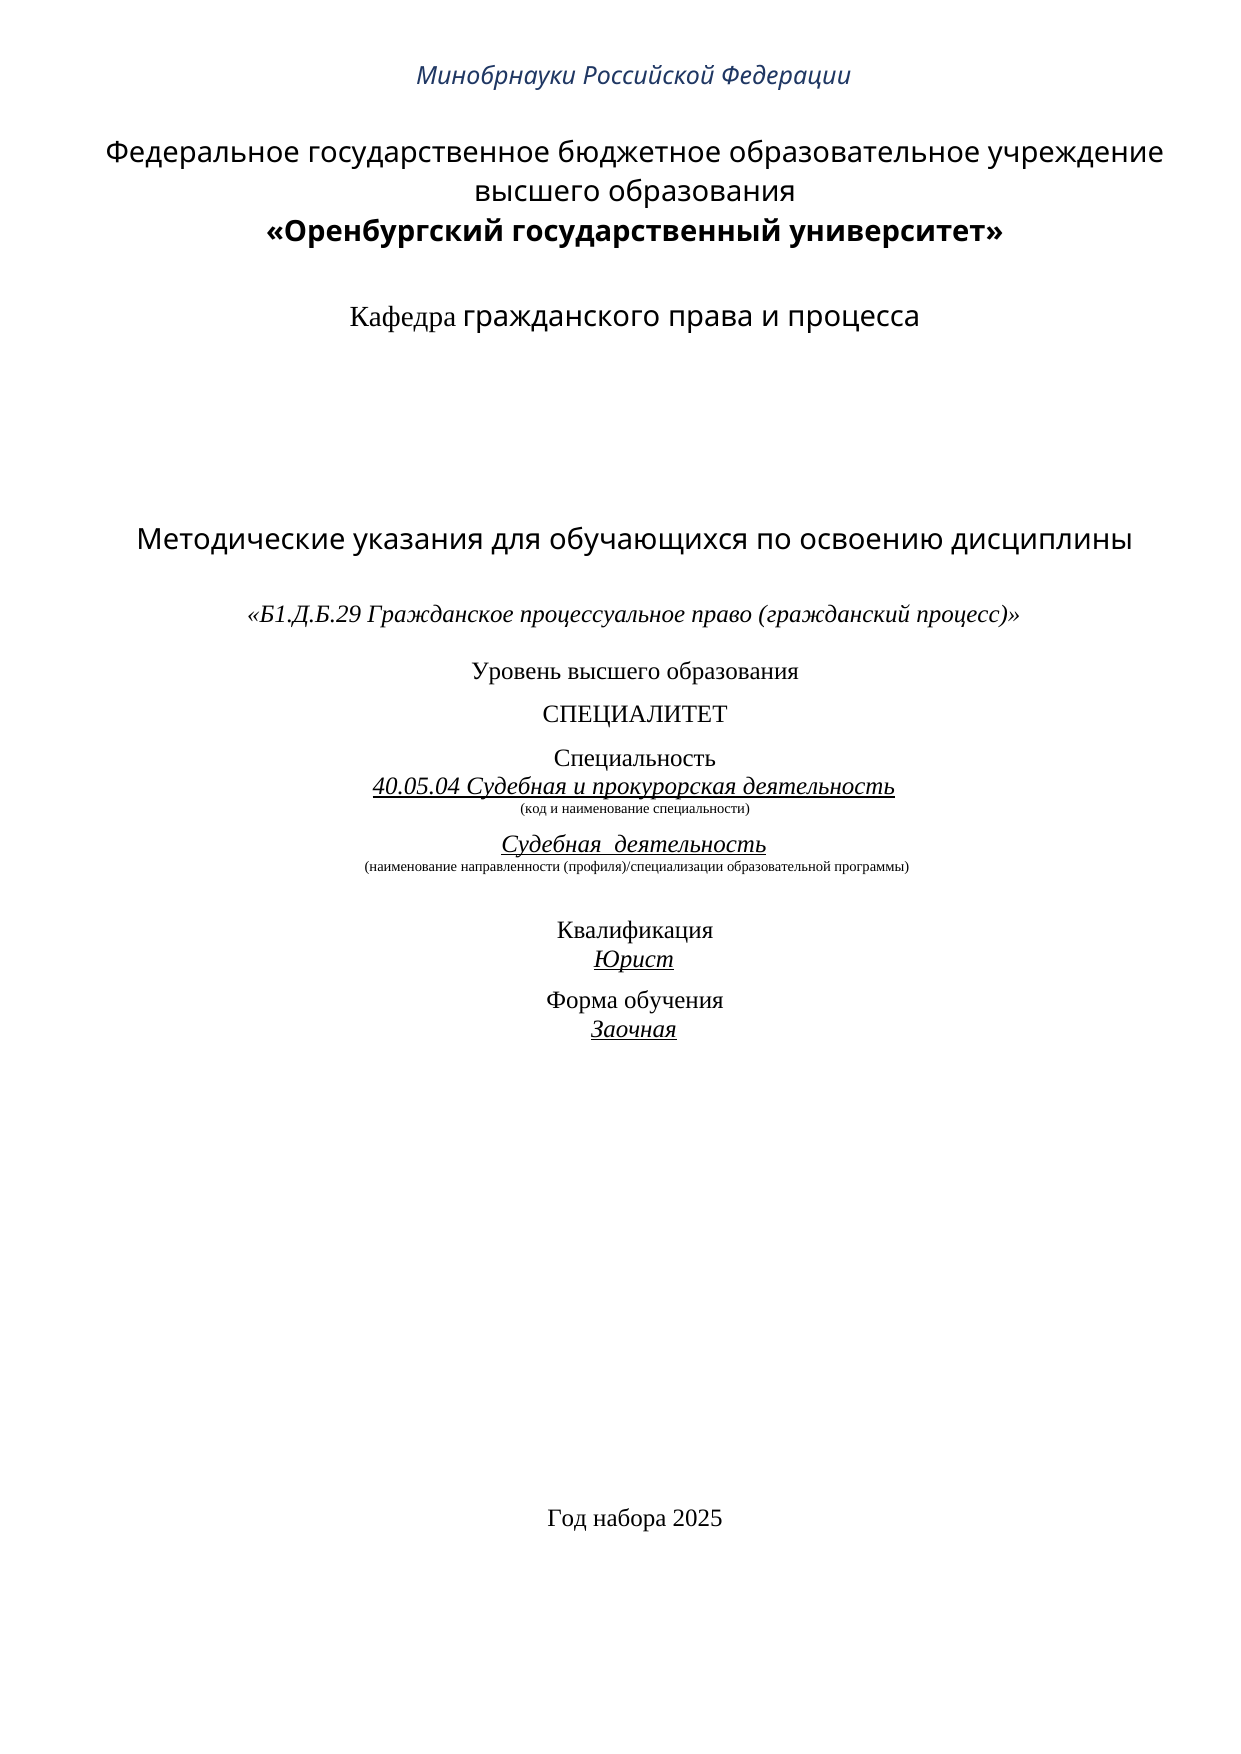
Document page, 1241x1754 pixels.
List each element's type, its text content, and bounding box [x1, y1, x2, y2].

text Кафедра гражданского права и процесса [88, 296, 1181, 335]
subtitle Минобрнауки Российской Федерации [88, 57, 1181, 91]
text Квалификация [88, 915, 1181, 944]
text Уровень высшего образования [88, 656, 1181, 685]
text «Оренбургский государственный университет» [88, 210, 1181, 250]
text Год набора 2025 [88, 1503, 1181, 1531]
text Методические указания для обучающихся по освоению дисциплины [88, 518, 1181, 558]
text (код и наименование специальности) [88, 800, 1181, 829]
text Юрист [88, 944, 1181, 973]
text СПЕЦИАЛИТЕТ [88, 699, 1181, 728]
text Судебная деятельность [88, 829, 1181, 858]
text Заочная [88, 1014, 1181, 1043]
text «Б1.Д.Б.29 Гражданское процессуальное право (гражданский процесс)» [88, 599, 1181, 628]
text 40.05.04 Судебная и прокурорская деятельность [88, 771, 1181, 800]
text (наименование направленности (профиля)/специализации образовательной программы) [88, 858, 1181, 886]
text высшего образования [88, 171, 1181, 210]
text Форма обучения [88, 985, 1181, 1014]
text Федеральное государственное бюджетное образовательное учреждение [88, 131, 1181, 171]
text Специальность [88, 743, 1181, 771]
